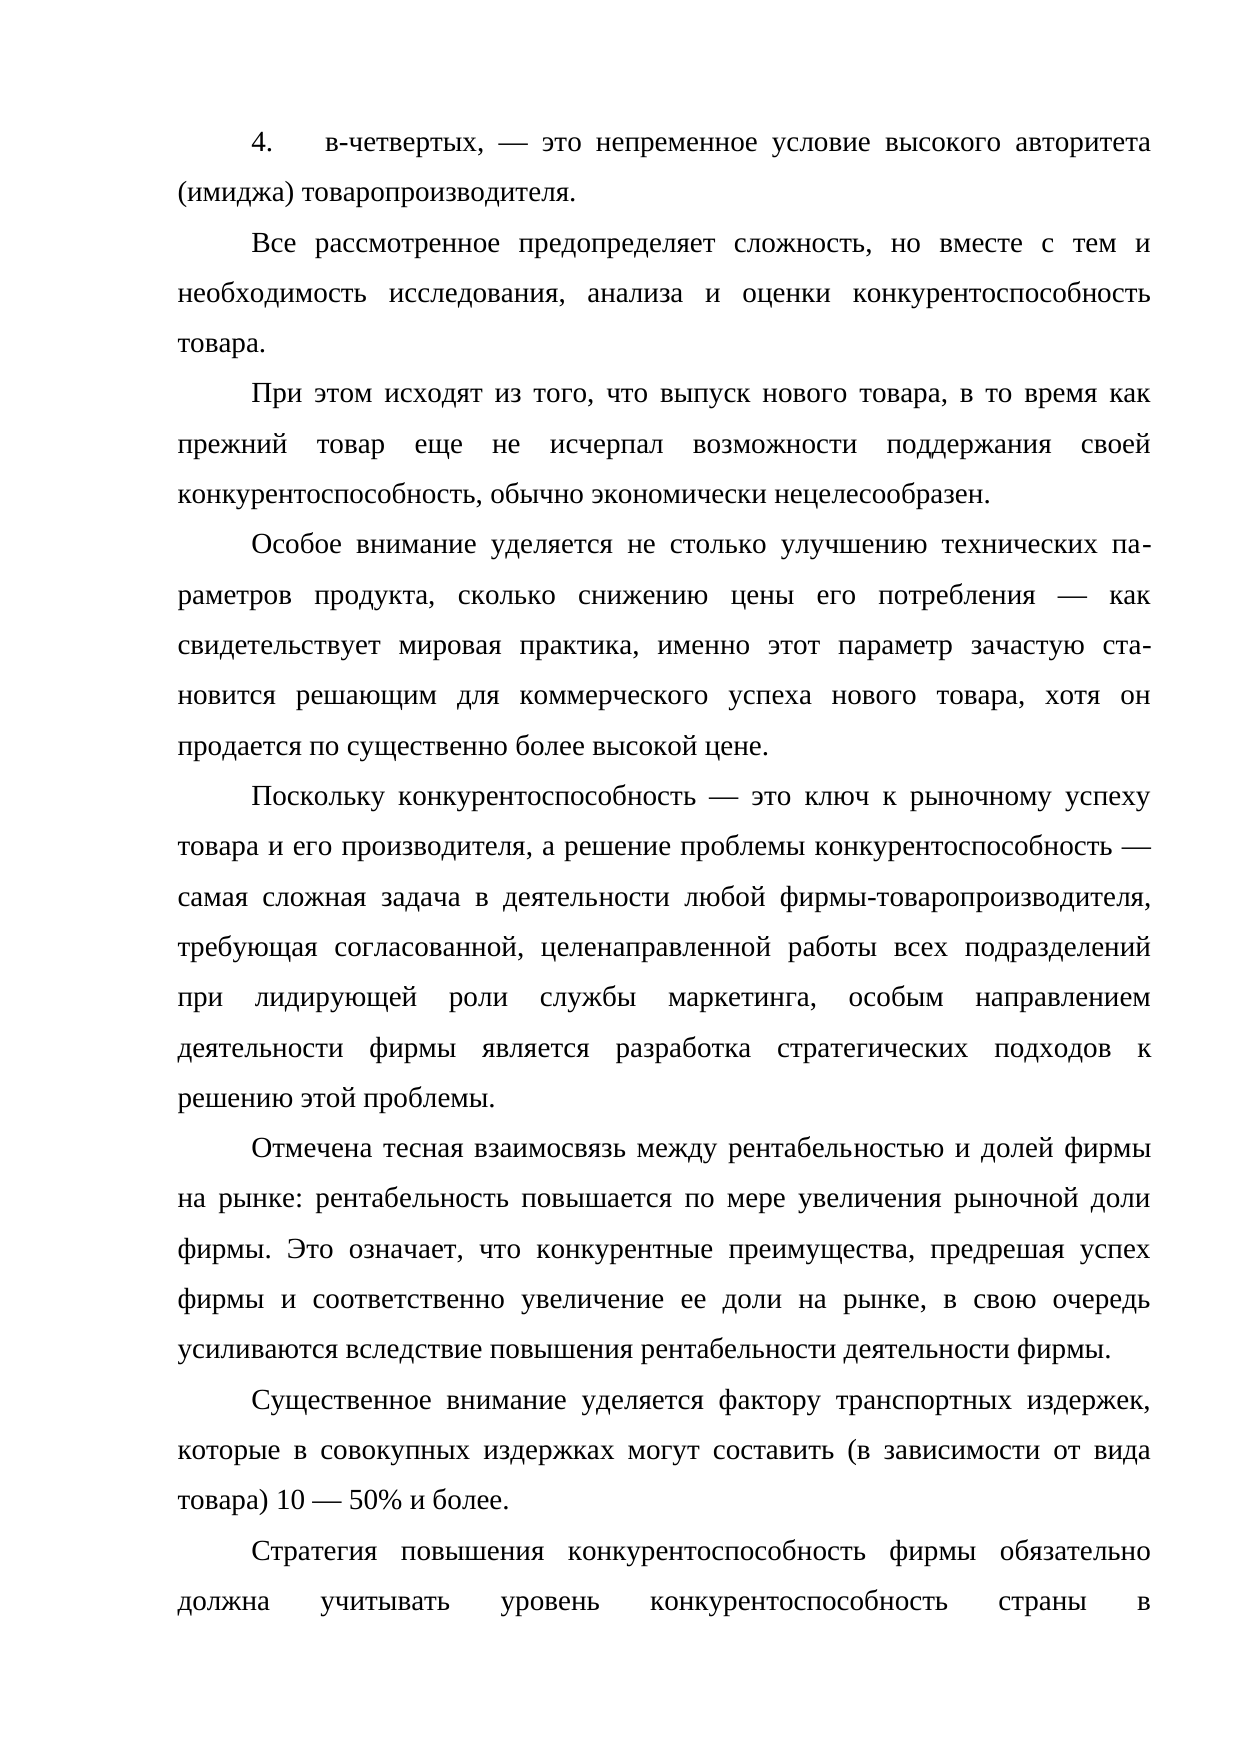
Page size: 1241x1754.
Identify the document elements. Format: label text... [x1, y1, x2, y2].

text Отмечена тесная взаимосвязь между рентабельностью и долей фирмы на рынке: рентабельность повышается по мере увеличения рыночной доли фирмы. Это означает, что конкурентные преимущества, предрешая успех фирмы и соответственно увеличение ее доли на рынке, в свою очередь усиливаются вследствие повышения рентабельности деятельности фирмы. [177, 1130, 1152, 1365]
text Существенное внимание уделяется фактору транспортных издержек, которые в совокупных издержках могут составить (в зависимости от вида товара) 10 — 50% и более. [177, 1382, 1152, 1516]
text Особое внимание уделяется не столько улучшению технических параметров продукта, сколько снижению цены его потребления — как свидетельствует мировая практика, именно этот параметр зачастую становится решающим для коммерческого успеха нового товара, хотя он продается по существенно более высокой цене. [177, 527, 1152, 761]
text При этом исходят из того, что выпуск нового товара, в то время как прежний товар еще не исчерпал возможности поддержания своей конкурентоспособность, обычно экономически нецелесообразен. [177, 376, 1152, 510]
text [177, 1533, 1152, 1617]
text Все рассмотренное предопределяет сложность, но вместе с тем и необходимость исследования, анализа и оценки конкурентоспособность товара. [177, 225, 1152, 359]
text Поскольку конкурентоспособность — это ключ к рыночному успеху товара и его производителя, а решение проблемы конкурентоспособность — самая сложная задача в деятельности любой фирмы-товаропроизводителя, требующая согласованной, целенаправленной работы всех подразделений при лидирующей роли службы маркетинга, особым направлением деятельности фирмы является разработка стратегических подходов к решению этой проблемы. [177, 778, 1152, 1113]
list в-четвертых, — это непременное условие высокого авторитета (имиджа) товаропроизводителя. [177, 124, 1152, 208]
